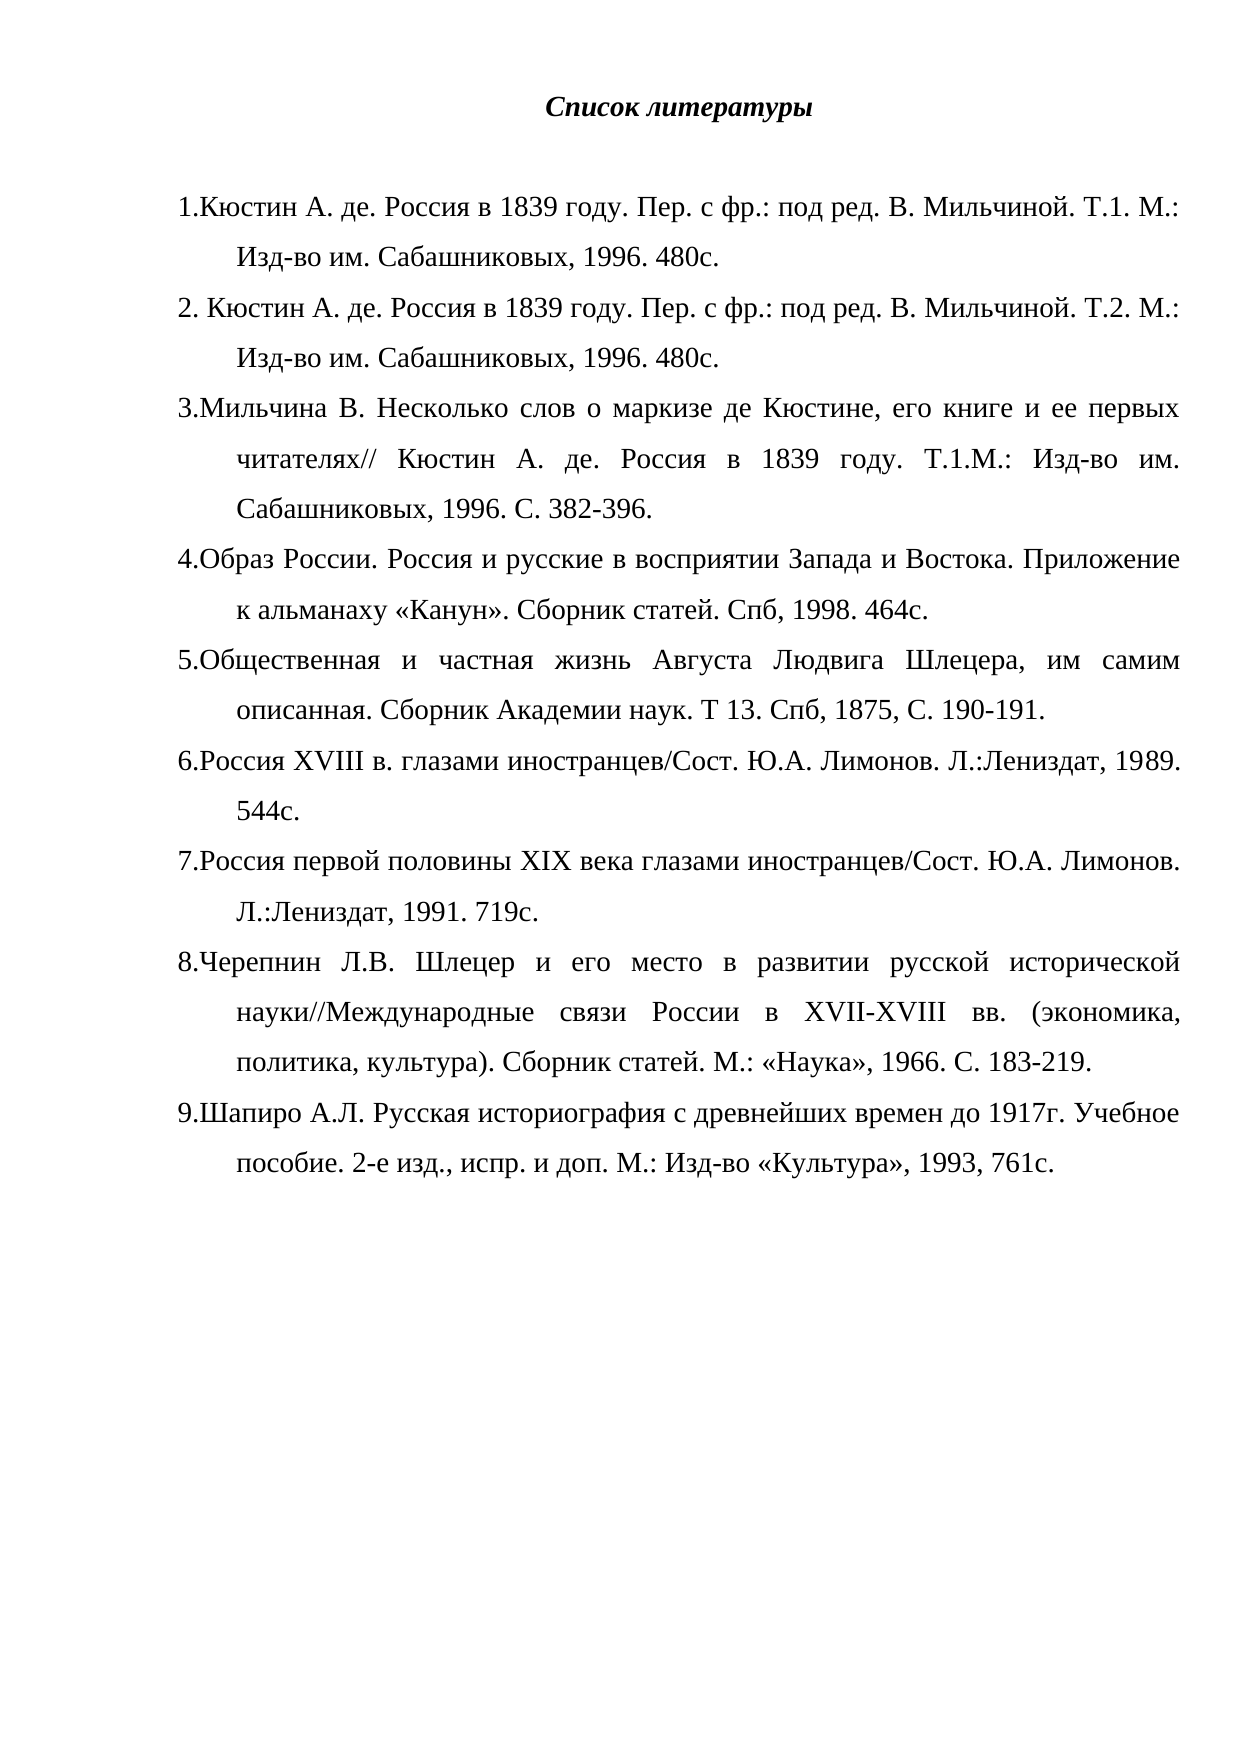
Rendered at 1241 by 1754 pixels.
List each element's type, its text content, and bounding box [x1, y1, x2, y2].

text 8.Черепнин Л.В. Шлецер и его место в развитии русской исторической науки//Международные связи России в XVII-XVIII вв. (экономика, политика, культура). Сборник статей. М.: «Наука», 1966. С. 183-219. [177, 944, 1181, 1078]
text 7.Россия первой половины XIX века глазами иностранцев/Сост. Ю.А. Лимонов. Л.:Лениздат, 1991. 719с. [177, 843, 1181, 927]
text 1.Кюстин А. де. Россия в 1839 году. Пер. с фр.: под ред. В. Мильчиной. Т.1. М.: Изд-во им. Сабашниковых, 1996. 480с. [177, 189, 1181, 273]
text 6.Россия XVIII в. глазами иностранцев/Сост. Ю.А. Лимонов. Л.:Лениздат, 1989. 544с. [177, 743, 1181, 827]
text 3.Мильчина В. Несколько слов о маркизе де Кюстине, его книге и ее первых читателях// Кюстин А. де. Россия в 1839 году. Т.1.М.: Изд-во им. Сабашниковых, 1996. С. 382-396. [177, 391, 1181, 525]
text 2. Кюстин А. де. Россия в 1839 году. Пер. с фр.: под ред. В. Мильчиной. Т.2. М.: Изд-во им. Сабашниковых, 1996. 480с. [177, 290, 1181, 374]
subtitle Список литературы [177, 89, 1181, 122]
text 5.Общественная и частная жизнь Августа Людвига Шлецера, им самим описанная. Сборник Академии наук. Т 13. Спб, 1875, С. 190-191. [177, 642, 1181, 726]
text 4.Образ России. Россия и русские в восприятии Запада и Востока. Приложение к альманаху «Канун». Сборник статей. Спб, 1998. 464с. [177, 541, 1181, 625]
text 9.Шапиро А.Л. Русская историография с древнейших времен до 1917г. Учебное пособие. 2-е изд., испр. и доп. М.: Изд-во «Культура», 1993, 761с. [177, 1095, 1181, 1179]
